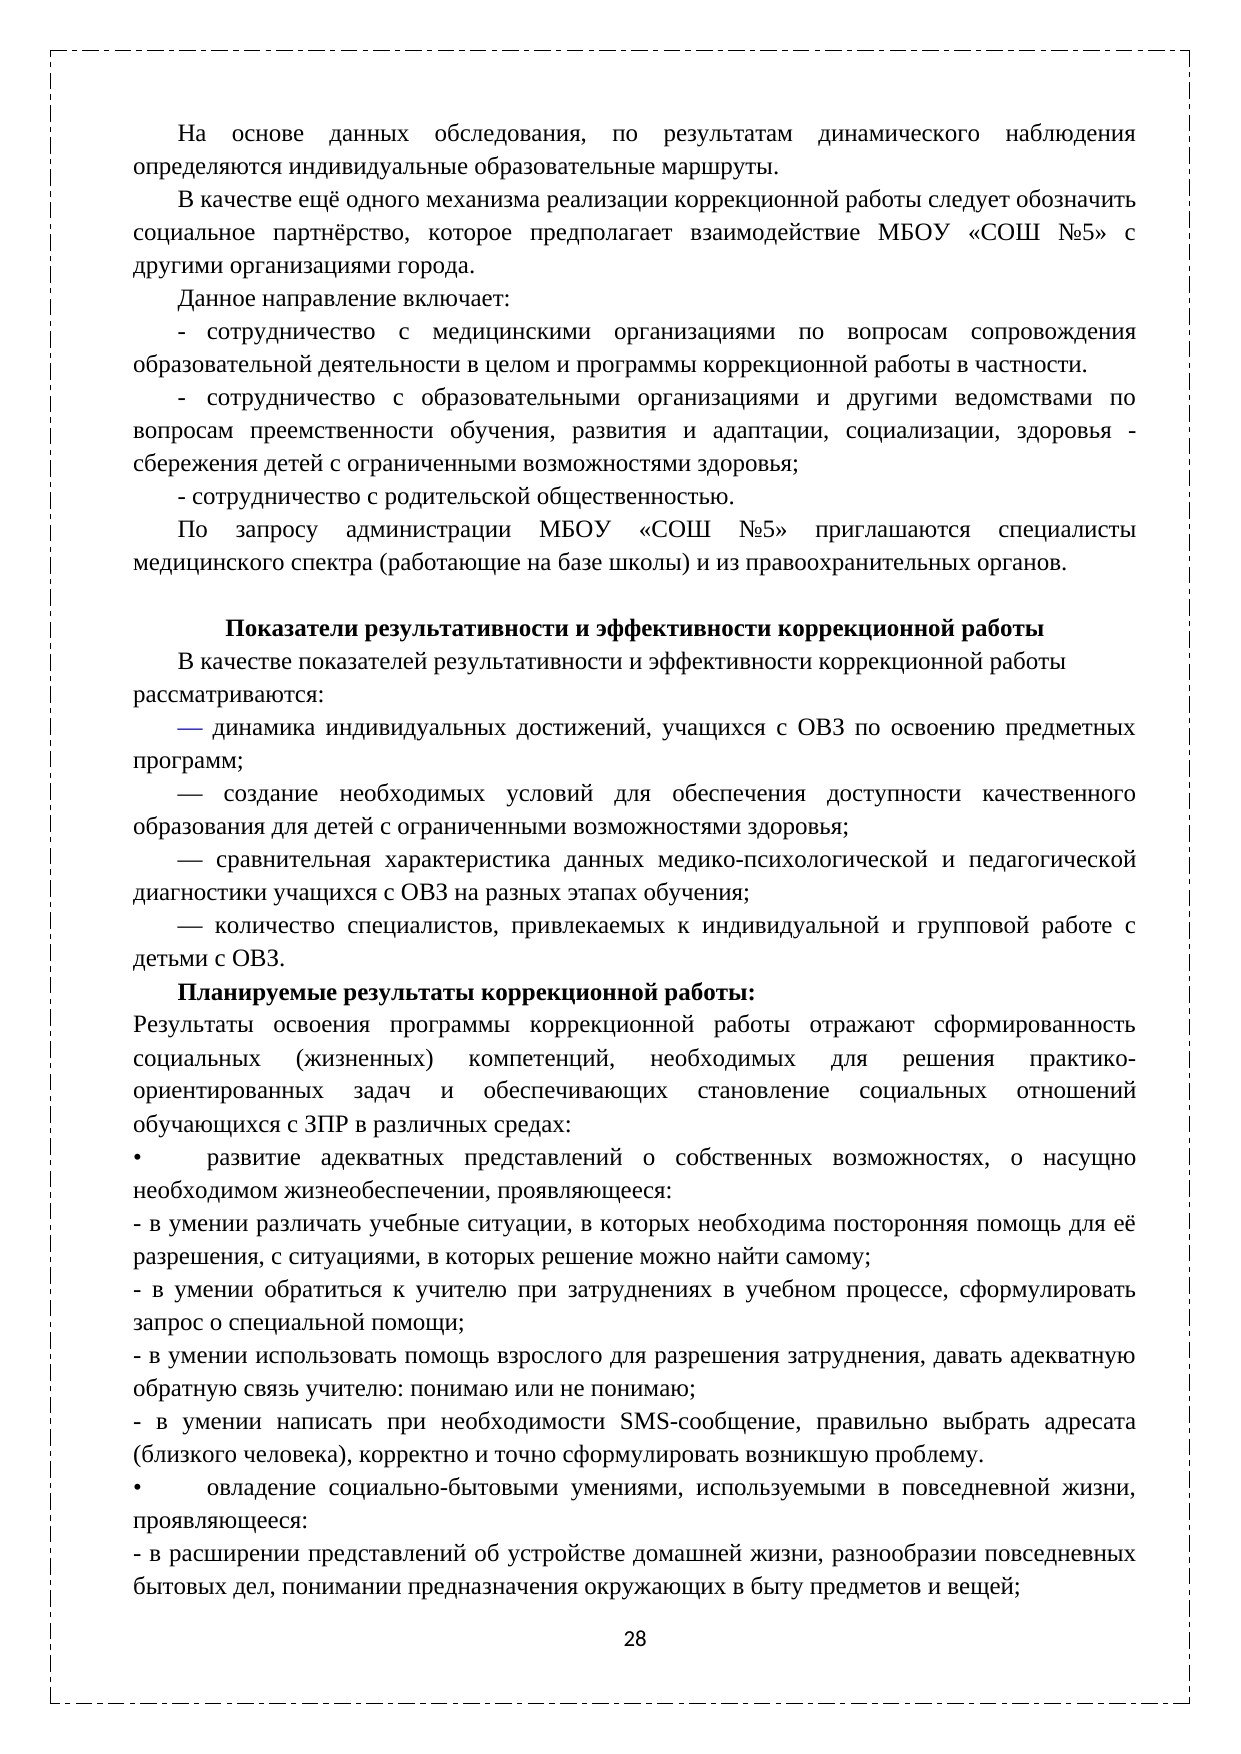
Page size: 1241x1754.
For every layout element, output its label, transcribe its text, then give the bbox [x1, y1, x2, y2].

text - в расширении представлений об устройстве домашней жизни, разнообразии повседневных бытовых дел, понимании предназначения окружающих в быту предметов и вещей; [133, 1538, 1137, 1600]
text - сотрудничество с медицинскими организациями по вопросам сопровождения образовательной деятельности в целом и программы коррекционной работы в частности. [133, 316, 1137, 378]
text - в умении различать учебные ситуации, в которых необходима посторонняя помощь для её разрешения, с ситуациями, в которых решение можно найти самому; [133, 1208, 1137, 1269]
text — создание необходимых условий для обеспечения доступности качественного образования для детей с ограниченными возможностями здоровья; [133, 778, 1137, 840]
text Данное направление включает: [133, 283, 1137, 312]
text • развитие адекватных представлений о собственных возможностях, о насущно необходимом жизнеобеспечении, проявляющееся: [133, 1142, 1137, 1203]
text - в умении обратиться к учителю при затруднениях в учебном процессе, сформулировать запрос о специальной помощи; [133, 1274, 1137, 1336]
text - сотрудничество с образовательными организациями и другими ведомствами по вопросам преемственности обучения, развития и адаптации, социализации, здоровья - сбережения детей с ограниченными возможностями здоровья; [133, 382, 1137, 477]
text — сравнительная характеристика данных медико-психологической и педагогической диагностики учащихся с ОВЗ на разных этапах обучения; [133, 844, 1137, 906]
text Результаты освоения программы коррекционной работы отражают сформированность социальных (жизненных) компетенций, необходимых для решения практико-ориентированных задач и обеспечивающих становление социальных отношений обучающихся с ЗПР в различных средах: [133, 1009, 1137, 1137]
text - в умении использовать помощь взрослого для разрешения затруднения, давать адекватную обратную связь учителю: понимаю или не понимаю; [133, 1340, 1137, 1402]
text - в умении написать при необходимости SMS-сообщение, правильно выбрать адресата (близкого человека), корректно и точно сформулировать возникшую проблему. [133, 1406, 1137, 1468]
text Показатели результативности и эффективности коррекционной работы [133, 613, 1137, 642]
text рассматриваются: [133, 679, 1137, 708]
text Планируемые результаты коррекционной работы: [133, 977, 1137, 1005]
text По запросу администрации МБОУ «СОШ №5» приглашаются специалисты медицинского спектра (работающие на базе школы) и из правоохранительных органов. [133, 514, 1137, 576]
text — количество специалистов, привлекаемых к индивидуальной и групповой работе с детьми с ОВЗ. [133, 911, 1137, 972]
text В качестве показателей результативности и эффективности коррекционной работы [133, 646, 1137, 675]
text На основе данных обследования, по результатам динамического наблюдения определяются индивидуальные образовательные маршруты. [133, 118, 1137, 180]
text • овладение социально-бытовыми умениями, используемыми в повседневной жизни, проявляющееся: [133, 1472, 1137, 1534]
text В качестве ещё одного механизма реализации коррекционной работы следует обозначить социальное партнёрство, которое предполагает взаимодействие МБОУ «СОШ №5» с другими организациями города. [133, 184, 1137, 279]
text — динамика индивидуальных достижений, учащихся с ОВЗ по освоению предметных программ; [133, 712, 1137, 774]
text - сотрудничество с родительской общественностью. [133, 481, 1137, 510]
